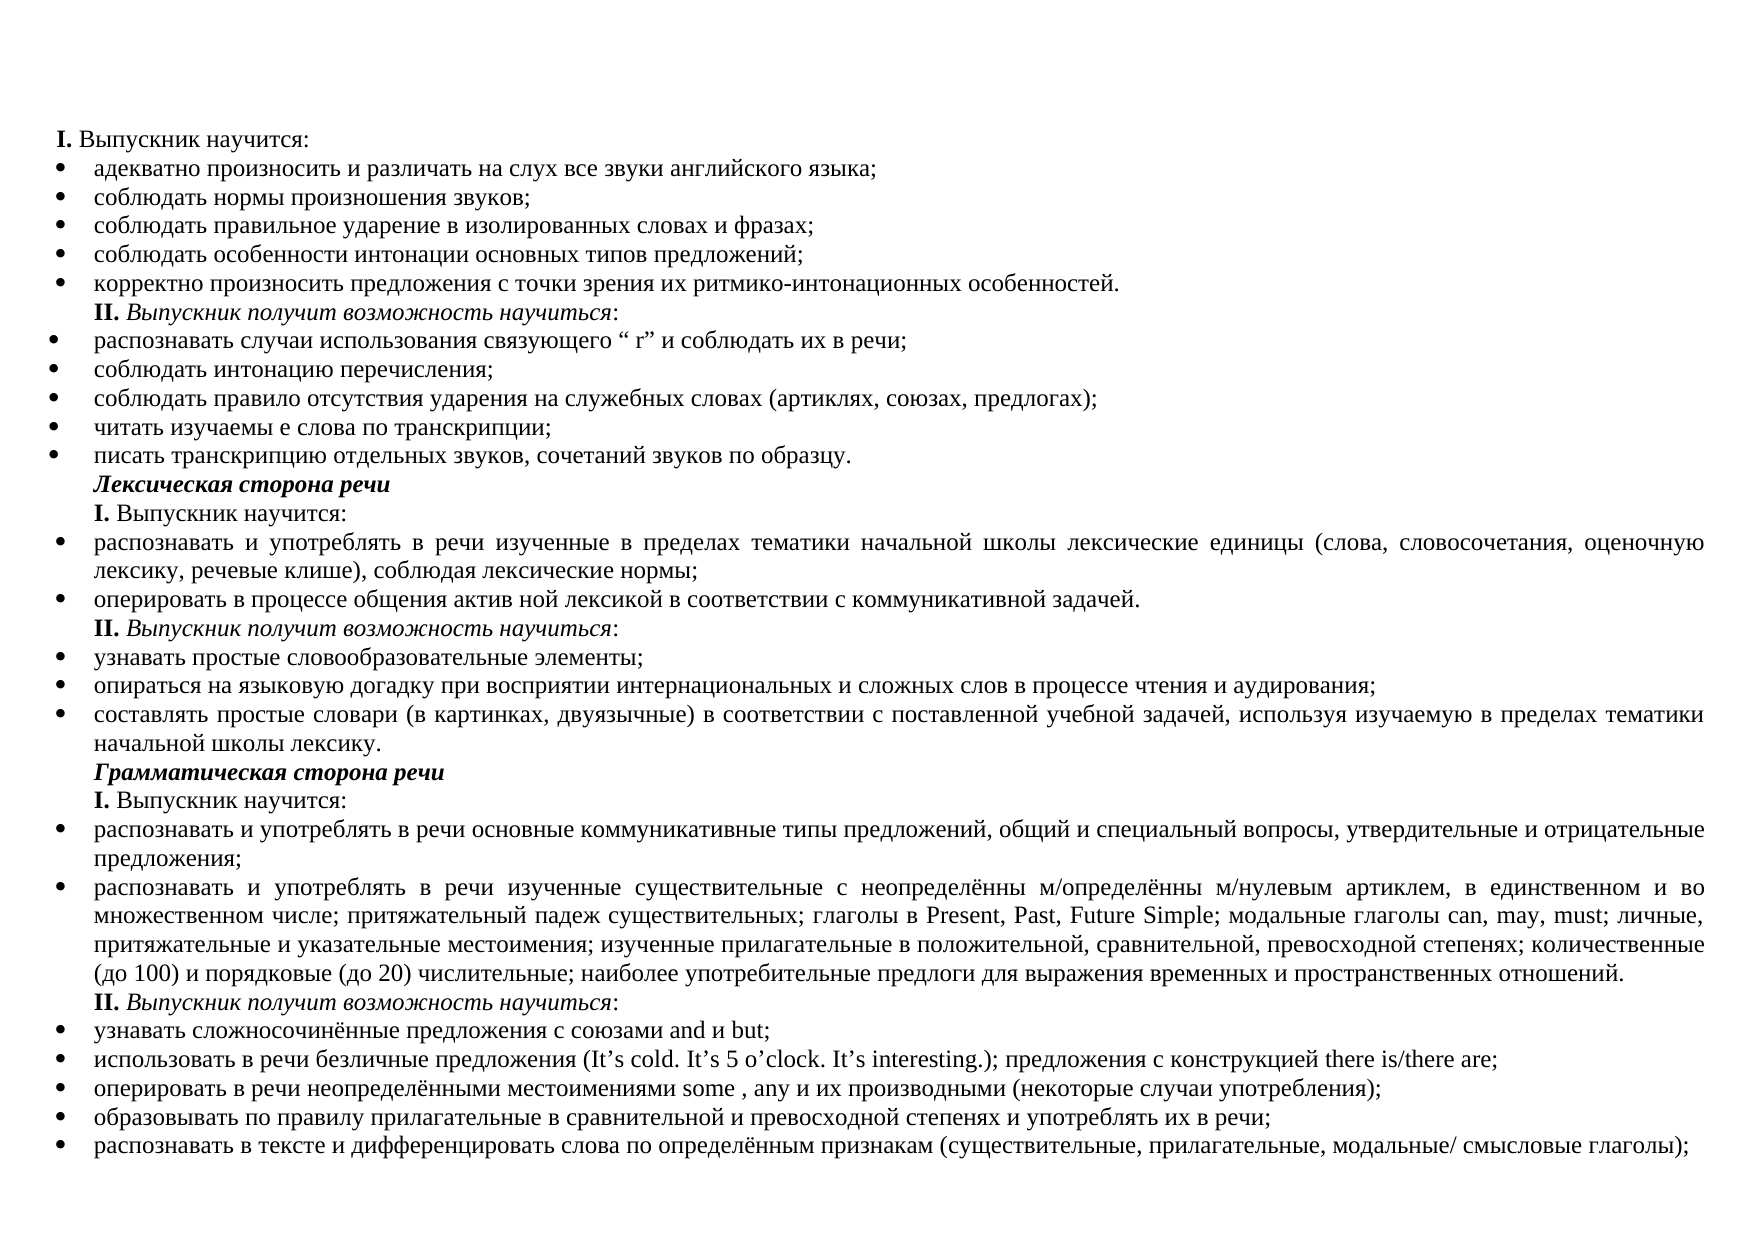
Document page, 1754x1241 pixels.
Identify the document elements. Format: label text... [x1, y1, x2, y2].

list соблюдать правило отсутствия ударения на служебных словах (артиклях, союзах, предлогах); [49, 383, 1706, 412]
text Грамматическая сторона речи [94, 757, 1706, 785]
text II. Выпускник получит возможность научиться: [94, 987, 1706, 1015]
list распознавать и употреблять в речи изученные в пределах тематики начальной школы лексические единицы (слова, словосочетания, оценочную лексику, речевые клише), соблюдая лексические нормы; [56, 527, 1706, 584]
list распознавать и употреблять в речи основные коммуникативные типы предложений, общий и специальный вопросы, утвердительные и отрицательные предложения; [56, 814, 1706, 872]
list писать транскрипцию отдельных звуков, сочетаний звуков по образцу. [49, 440, 1706, 469]
list соблюдать особенности интонации основных типов предложений; [56, 239, 1706, 268]
list узнавать сложносочинённые предложения с союзами and и but; [56, 1015, 1706, 1044]
list оперировать в речи неопределёнными местоимениями some , any и их производными (некоторые случаи употребления); [56, 1073, 1706, 1102]
text I. Выпускник научится: [94, 785, 1706, 814]
list распознавать в тексте и дифференцировать слова по определённым признакам (существительные, прилагательные, модальные/ смысловые глаголы); [56, 1130, 1706, 1159]
list соблюдать нормы произношения звуков; [56, 182, 1706, 210]
list оперировать в процессе общения актив ной лексикой в соответствии с коммуникативной задачей. [56, 584, 1706, 613]
list читать изучаемы е слова по транскрипции; [49, 412, 1706, 440]
list соблюдать интонацию перечисления; [49, 354, 1706, 383]
text II. Выпускник получит возможность научиться: [94, 613, 1706, 642]
list опираться на языковую догадку при восприятии интернациональных и сложных слов в процессе чтения и аудирования; [56, 670, 1706, 699]
list узнавать простые словообразовательные элементы; [56, 642, 1706, 670]
list корректно произносить предложения с точки зрения их ритмико-интонационных особенностей. [56, 268, 1706, 297]
list использовать в речи безличные предложения (It’s cold. It’s 5 o’clock. It’s interesting.); предложения с конструкцией there is/there are; [56, 1044, 1706, 1073]
list составлять простые словари (в картинках, двуязычные) в соответствии с поставленной учебной задачей, используя изучаемую в пределах тематики начальной школы лексику. [56, 699, 1706, 757]
text II. Выпускник получит возможность научиться: [94, 297, 1706, 325]
text I. Выпускник научится: [56, 124, 1706, 153]
list образовывать по правилу прилагательные в сравнительной и превосходной степенях и употреблять их в речи; [56, 1102, 1706, 1130]
list адекватно произносить и различать на слух все звуки английского языка; [56, 153, 1706, 182]
list соблюдать правильное ударение в изолированных словах и фразах; [56, 210, 1706, 239]
list распознавать случаи использования связующего “ r” и соблюдать их в речи; [49, 325, 1706, 354]
list распознавать и употреблять в речи изученные существительные с неопределённы м/определённы м/нулевым артиклем, в единственном и во множественном числе; притяжательный падеж существительных; глаголы в Present, Past, Future Simple; модальные глаголы can, may, must; личные, притяжательные и указательные местоимения; изученные прилагательные в положительной, сравнительной, превосходной степенях; количественные (до 100) и порядковые (до 20) числительные; наиболее употребительные предлоги для выражения временных и пространственных отношений. [56, 872, 1706, 987]
text I. Выпускник научится: [94, 498, 1706, 527]
text Лексическая сторона речи [94, 469, 1706, 498]
